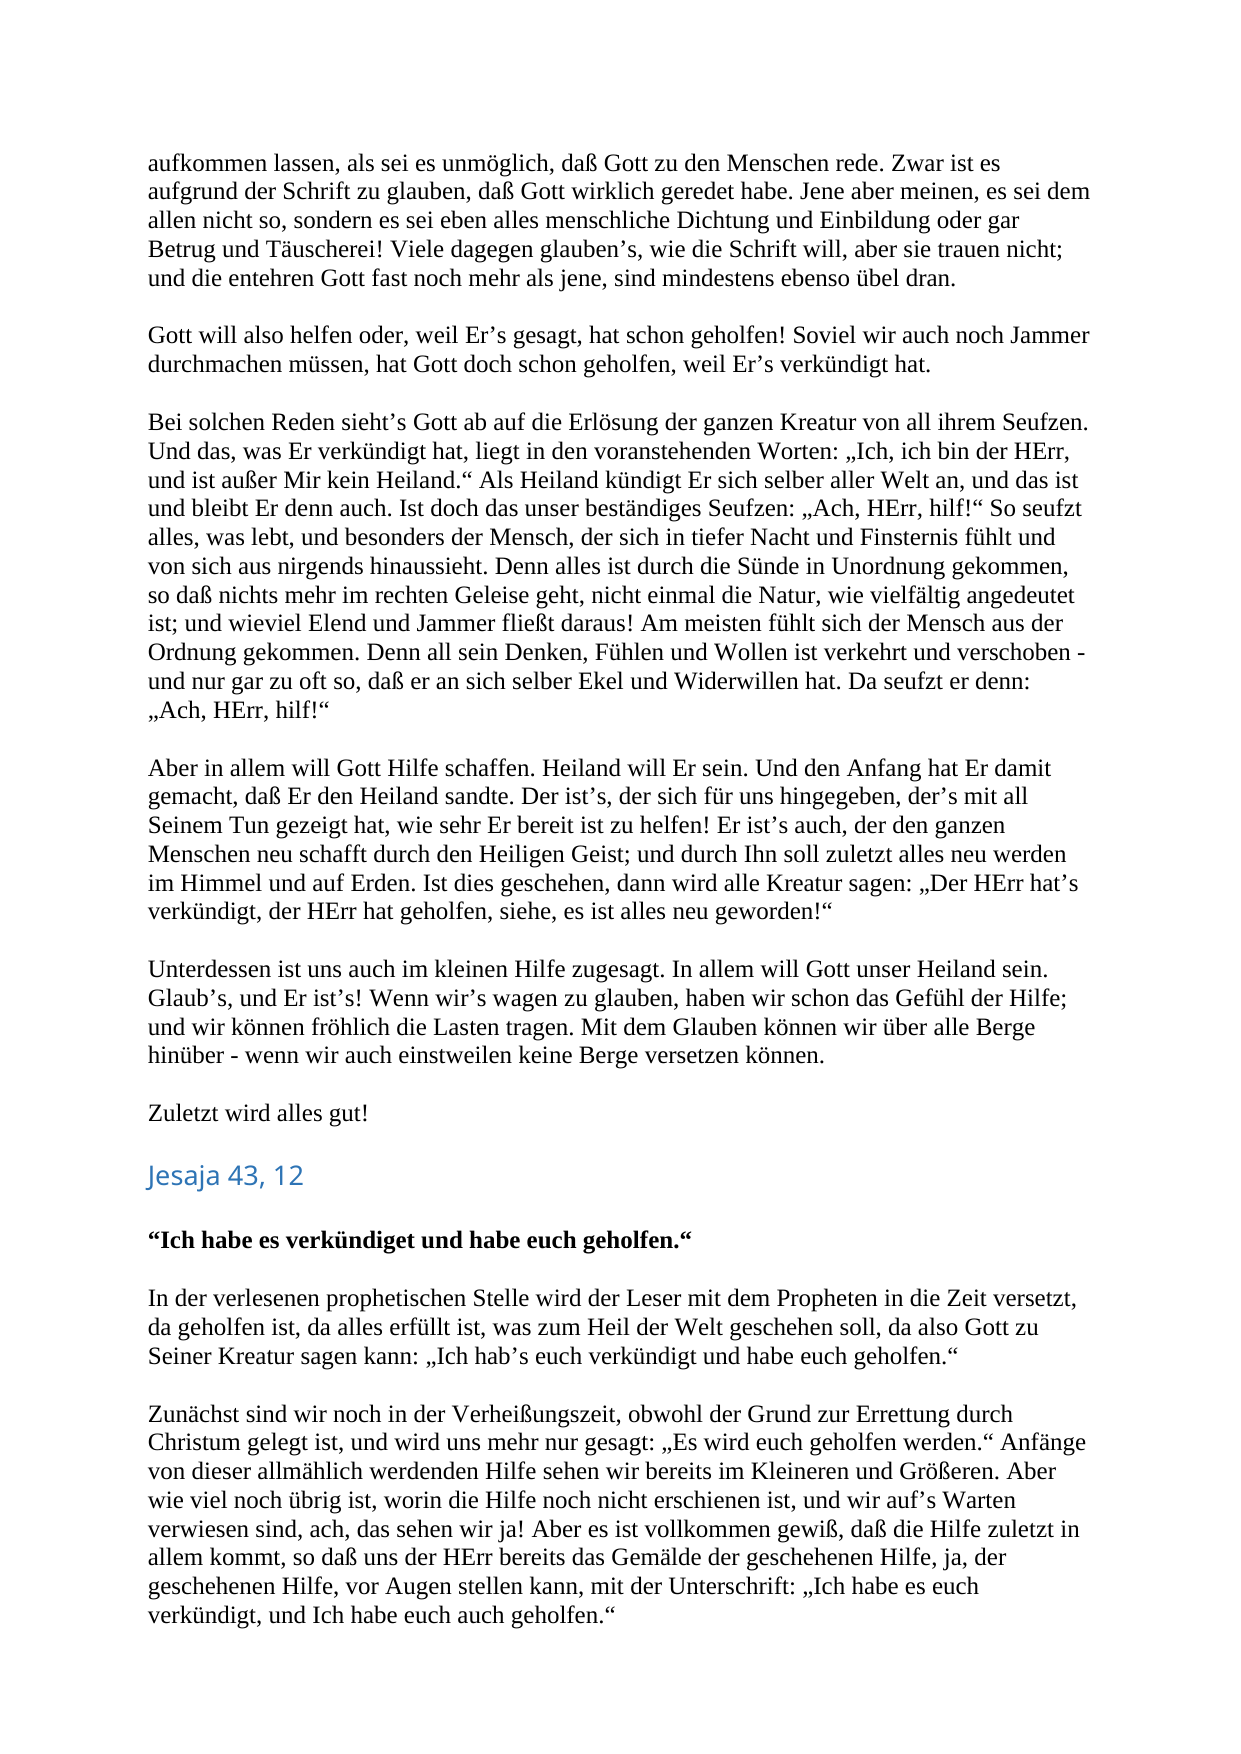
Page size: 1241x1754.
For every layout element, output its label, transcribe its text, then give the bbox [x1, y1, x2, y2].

text Aber in allem will Gott Hilfe schaffen. Heiland will Er sein. Und den Anfang hat Er damit gemacht, daß Er den Heiland sandte. Der ist’s, der sich für uns hingegeben, der’s mit all Seinem Tun gezeigt hat, wie sehr Er bereit ist zu helfen! Er ist’s auch, der den ganzen Menschen neu schafft durch den Heiligen Geist; und durch Ihn soll zuletzt alles neu werden im Himmel und auf Erden. Ist dies geschehen, dann wird alle Kreatur sagen: „Der HErr hat’s verkündigt, der HErr hat geholfen, siehe, es ist alles neu geworden!“ [148, 1127, 1093, 1299]
text Unterdessen ist uns auch im kleinen Hilfe zugesagt. In allem will Gott unser Heiland sein. Glaub’s, und Er ist’s! Wenn wir’s wagen zu glauben, haben wir schon das Gefühl der Hilfe; und wir können fröhlich die Lasten tragen. Mit dem Glauben können wir über alle Berge hinüber - wenn wir auch einstweilen keine Berge versetzen können. [148, 1328, 1093, 1443]
text Gott will also helfen oder, weil Er’s gesagt, hat schon geholfen! Soviel wir auch noch Jammer durchmachen müssen, hat Gott doch schon geholfen, weil Er’s verkündigt hat. [148, 695, 1093, 752]
text Bei solchen Reden sieht’s Gott ab auf die Erlösung der ganzen Kreatur von all ihrem Seufzen. Und das, was Er verkündigt hat, liegt in den voranstehenden Worten: „Ich, ich bin der HErr, und ist außer Mir kein Heiland.“ Als Heiland kündigt Er sich selber aller Welt an, und das ist und bleibt Er denn auch. Ist doch das unser beständiges Seufzen: „Ach, HErr, hilf!“ So seufzt alles, was lebt, und besonders der Mensch, der sich in tiefer Nacht und Finsternis fühlt und von sich aus nirgends hinaussieht. Denn alles ist durch die Sünde in Unordnung gekommen, so daß nichts mehr im rechten Geleise geht, nicht einmal die Natur, wie vielfältig angedeutet ist; und wieviel Elend und Jammer fließt daraus! Am meisten fühlt sich der Mensch aus der Ordnung gekommen. Denn all sein Denken, Fühlen und Wollen ist verkehrt und verschoben - und nur gar zu oft so, daß er an sich selber Ekel und Widerwillen hat. Da seufzt er denn: „Ach, HErr, hilf!“ [148, 781, 1093, 1098]
text Vor allem kommt’s bei uns darauf an, daß wir die Verkündigung wirklich als vom HErrn gekommen nehmen. Und wir sehen, wieviel uns doch genommen ist, wenn wir’s nicht mehr glauben, daß Gott geredet habe in der Schrift. Dann ist uns alle Hoffnung genommen und gestaltet sich unser Glauben und Hoffen um in eine bloße Phantasie - die eher ein Traumbild und Schein als Wahrheit sein könnte. 0 daß der HErr es unsrem Geschlecht wieder gewisser machen möchte, daß Er selbst sich herabgelassen hat, mit uns zu reden, uns die zukünftige Hilfe anzukündigen! Alle christliche Freudigkeit und Sicherheit, die wir doch haben sollten, hängt davon ab. Und mit nichts hat uns der Feind einen größeren Schaden beigebracht, als damit, daß er in so vielen - denen’s nun alle nachschwatzen wollen - die Meinung hat aufkommen lassen, als sei es unmöglich, daß Gott zu den Menschen rede. Zwar ist es aufgrund der Schrift zu glauben, daß Gott wirklich geredet habe. Jene aber meinen, es sei dem allen nicht so, sondern es sei eben alles menschliche Dichtung und Einbildung oder gar Betrug und Täuscherei! Viele dagegen glauben’s, wie die Schrift will, aber sie trauen nicht; und die entehren Gott fast noch mehr als jene, sind mindestens ebenso übel dran. [148, 263, 1093, 666]
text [148, 148, 1093, 234]
text Zuletzt wird alles gut! [148, 1473, 1093, 1501]
subtitle Jesaja 43, 12 [148, 1531, 1093, 1567]
text “Ich habe es verkündiget und habe euch geholfen.“ [148, 1599, 1093, 1628]
